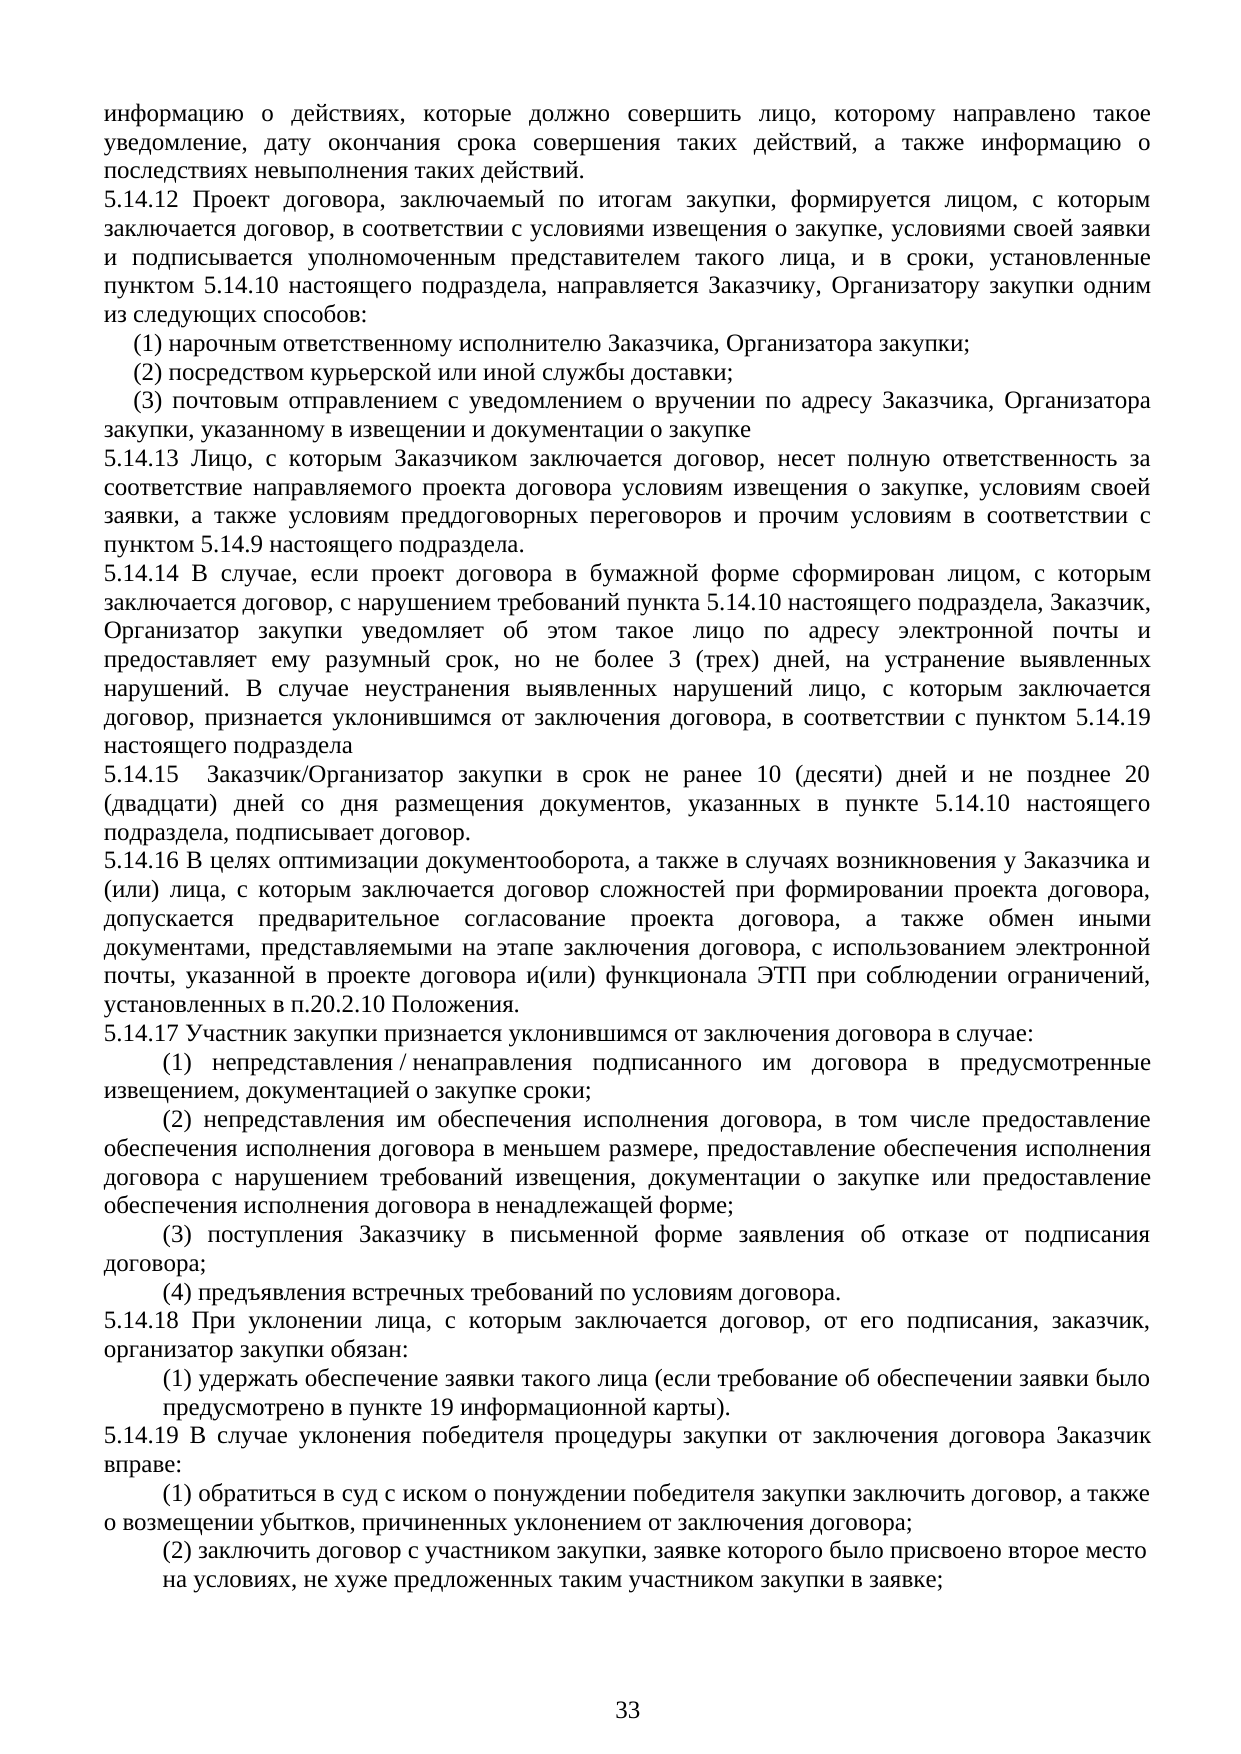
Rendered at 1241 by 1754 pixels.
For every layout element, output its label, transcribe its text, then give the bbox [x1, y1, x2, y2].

text (4) предъявления встречных требований по условиям договора. [103, 1277, 1152, 1305]
text (1) нарочным ответственному исполнителю Заказчика, Организатора закупки; [103, 328, 1152, 357]
text (2) непредставления им обеспечения исполнения договора, в том числе предоставление обеспечения исполнения договора в меньшем размере, предоставление обеспечения исполнения договора с нарушением требований извещения, документации о закупке или предоставление обеспечения исполнения договора в ненадлежащей форме; [103, 1104, 1152, 1219]
text 5.14.15 Заказчик/Организатор закупки в срок не ранее 10 (десяти) дней и не позднее 20 (двадцати) дней со дня размещения документов, указанных в пункте 5.14.10 настоящего подраздела, подписывает договор. [103, 759, 1152, 845]
text (2) заключить договор с участником закупки, заявке которого было присвоено второе место [103, 1535, 1152, 1564]
text (3) поступления Заказчику в письменной форме заявления об отказе от подписания договора; [103, 1219, 1152, 1277]
text (1) удержать обеспечение заявки такого лица (если требование об обеспечении заявки было предусмотрено в пункте 19 информационной карты). [163, 1363, 1152, 1420]
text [103, 98, 1152, 184]
text 5.14.19 В случае уклонения победителя процедуры закупки от заключения договора Заказчик вправе: [103, 1420, 1152, 1478]
text (1) непредставления / ненаправления подписанного им договора в предусмотренные извещением, документацией о закупке сроки; [103, 1047, 1152, 1104]
text 5.14.14 В случае, если проект договора в бумажной форме сформирован лицом, с которым заключается договор, с нарушением требований пункта 5.14.10 настоящего подраздела, Заказчик, Организатор закупки уведомляет об этом такое лицо по адресу электронной почты и предоставляет ему разумный срок, но не более 3 (трех) дней, на устранение выявленных нарушений. В случае неустранения выявленных нарушений лицо, с которым заключается договор, признается уклонившимся от заключения договора, в соответствии с пунктом 5.14.19 настоящего подраздела [103, 558, 1152, 759]
text 5.14.17 Участник закупки признается уклонившимся от заключения договора в случае: [103, 1018, 1152, 1047]
text (3) почтовым отправлением с уведомлением о вручении по адресу Заказчика, Организатора закупки, указанному в извещении и документации о закупке [103, 385, 1152, 443]
text 5.14.18 При уклонении лица, с которым заключается договор, от его подписания, заказчик, организатор закупки обязан: [103, 1305, 1152, 1363]
text (1) обратиться в суд с иском о понуждении победителя закупки заключить договор, а также о возмещении убытков, причиненных уклонением от заключения договора; [103, 1478, 1152, 1535]
text 5.14.12 Проект договора, заключаемый по итогам закупки, формируется лицом, с которым заключается договор, в соответствии с условиями извещения о закупке, условиями своей заявки и подписывается уполномоченным представителем такого лица, и в сроки, установленные пунктом 5.14.10 настоящего подраздела, направляется Заказчику, Организатору закупки одним из следующих способов: [103, 184, 1152, 328]
text 5.14.16 В целях оптимизации документооборота, а также в случаях возникновения у Заказчика и (или) лица, с которым заключается договор сложностей при формировании проекта договора, допускается предварительное согласование проекта договора, а также обмен иными документами, представляемыми на этапе заключения договора, с использованием электронной почты, указанной в проекте договора и(или) функционала ЭТП при соблюдении ограничений, установленных в п.20.2.10 Положения. [103, 845, 1152, 1018]
text на условиях, не хуже предложенных таким участником закупки в заявке; [103, 1564, 1152, 1593]
text 5.14.13 Лицо, с которым Заказчиком заключается договор, несет полную ответственность за соответствие направляемого проекта договора условиям извещения о закупке, условиям своей заявки, а также условиям преддоговорных переговоров и прочим условиям в соответствии с пунктом 5.14.9 настоящего подраздела. [103, 443, 1152, 558]
text (2) посредством курьерской или иной службы доставки; [103, 357, 1152, 385]
